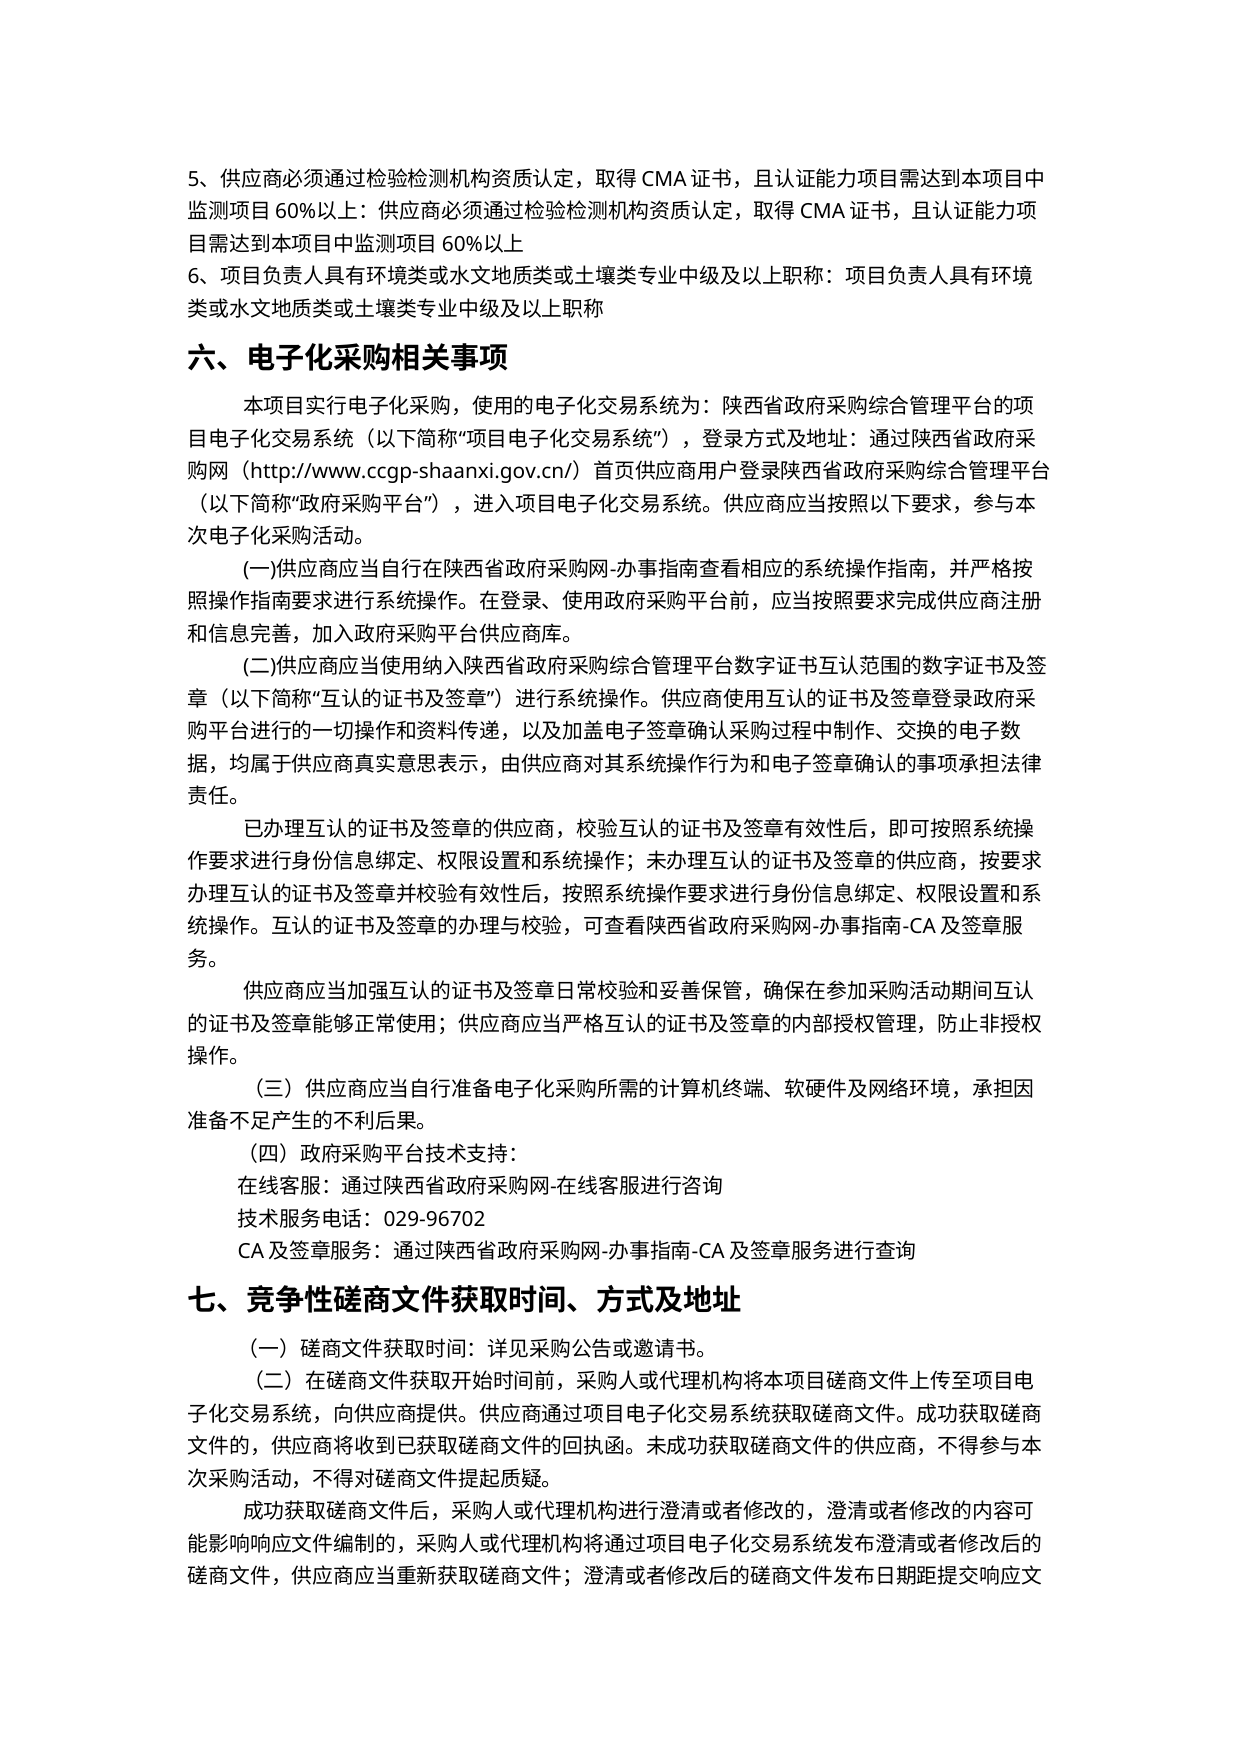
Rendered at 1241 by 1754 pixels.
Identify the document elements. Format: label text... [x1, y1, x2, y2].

text 在线客服：通过陕西省政府采购网-在线客服进行咨询 [187, 1169, 1053, 1202]
text 本项目实行电子化采购，使用的电子化交易系统为：陕西省政府采购综合管理平台的项目电子化交易系统（以下简称“项目电子化交易系统”），登录方式及地址：通过陕西省政府采购网（http://www.ccgp-shaanxi.gov.cn/）首页供应商用户登录陕西省政府采购综合管理平台（以下简称“政府采购平台”），进入项目电子化交易系统。供应商应当按照以下要求，参与本次电子化采购活动。 [187, 389, 1053, 552]
text 6、项目负责人具有环境类或水文地质类或土壤类专业中级及以上职称：项目负责人具有环境类或水文地质类或土壤类专业中级及以上职称 [187, 259, 1053, 324]
text 技术服务电话：029-96702 [187, 1202, 1053, 1234]
text （三）供应商应当自行准备电子化采购所需的计算机终端、软硬件及网络环境，承担因准备不足产生的不利后果。 [187, 1072, 1053, 1137]
text (二)供应商应当使用纳入陕西省政府采购综合管理平台数字证书互认范围的数字证书及签章（以下简称“互认的证书及签章”）进行系统操作。供应商使用互认的证书及签章登录政府采购平台进行的一切操作和资料传递，以及加盖电子签章确认采购过程中制作、交换的电子数据，均属于供应商真实意思表示，由供应商对其系统操作行为和电子签章确认的事项承担法律责任。 [187, 649, 1053, 812]
text 七、竞争性磋商文件获取时间、方式及地址 [187, 1267, 1053, 1332]
text 已办理互认的证书及签章的供应商，校验互认的证书及签章有效性后，即可按照系统操作要求进行身份信息绑定、权限设置和系统操作；未办理互认的证书及签章的供应商，按要求办理互认的证书及签章并校验有效性后，按照系统操作要求进行身份信息绑定、权限设置和系统操作。互认的证书及签章的办理与校验，可查看陕西省政府采购网-办事指南-CA及签章服务。 [187, 812, 1053, 974]
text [187, 1494, 1053, 1592]
text (一)供应商应当自行在陕西省政府采购网-办事指南查看相应的系统操作指南，并严格按照操作指南要求进行系统操作。在登录、使用政府采购平台前，应当按照要求完成供应商注册和信息完善，加入政府采购平台供应商库。 [187, 552, 1053, 649]
text （二）在磋商文件获取开始时间前，采购人或代理机构将本项目磋商文件上传至项目电子化交易系统，向供应商提供。供应商通过项目电子化交易系统获取磋商文件。成功获取磋商文件的，供应商将收到已获取磋商文件的回执函。未成功获取磋商文件的供应商，不得参与本次采购活动，不得对磋商文件提起质疑。 [187, 1364, 1053, 1494]
text （一）磋商文件获取时间：详见采购公告或邀请书。 [187, 1332, 1053, 1364]
text 供应商应当加强互认的证书及签章日常校验和妥善保管，确保在参加采购活动期间互认的证书及签章能够正常使用；供应商应当严格互认的证书及签章的内部授权管理，防止非授权操作。 [187, 974, 1053, 1072]
text （四）政府采购平台技术支持： [187, 1137, 1053, 1169]
text 5、供应商必须通过检验检测机构资质认定，取得CMA证书，且认证能力项目需达到本项目中监测项目60%以上：供应商必须通过检验检测机构资质认定，取得CMA证书，且认证能力项目需达到本项目中监测项目60%以上 [187, 162, 1053, 259]
text CA及签章服务：通过陕西省政府采购网-办事指南-CA及签章服务进行查询 [187, 1234, 1053, 1267]
text 六、电子化采购相关事项 [187, 324, 1053, 389]
